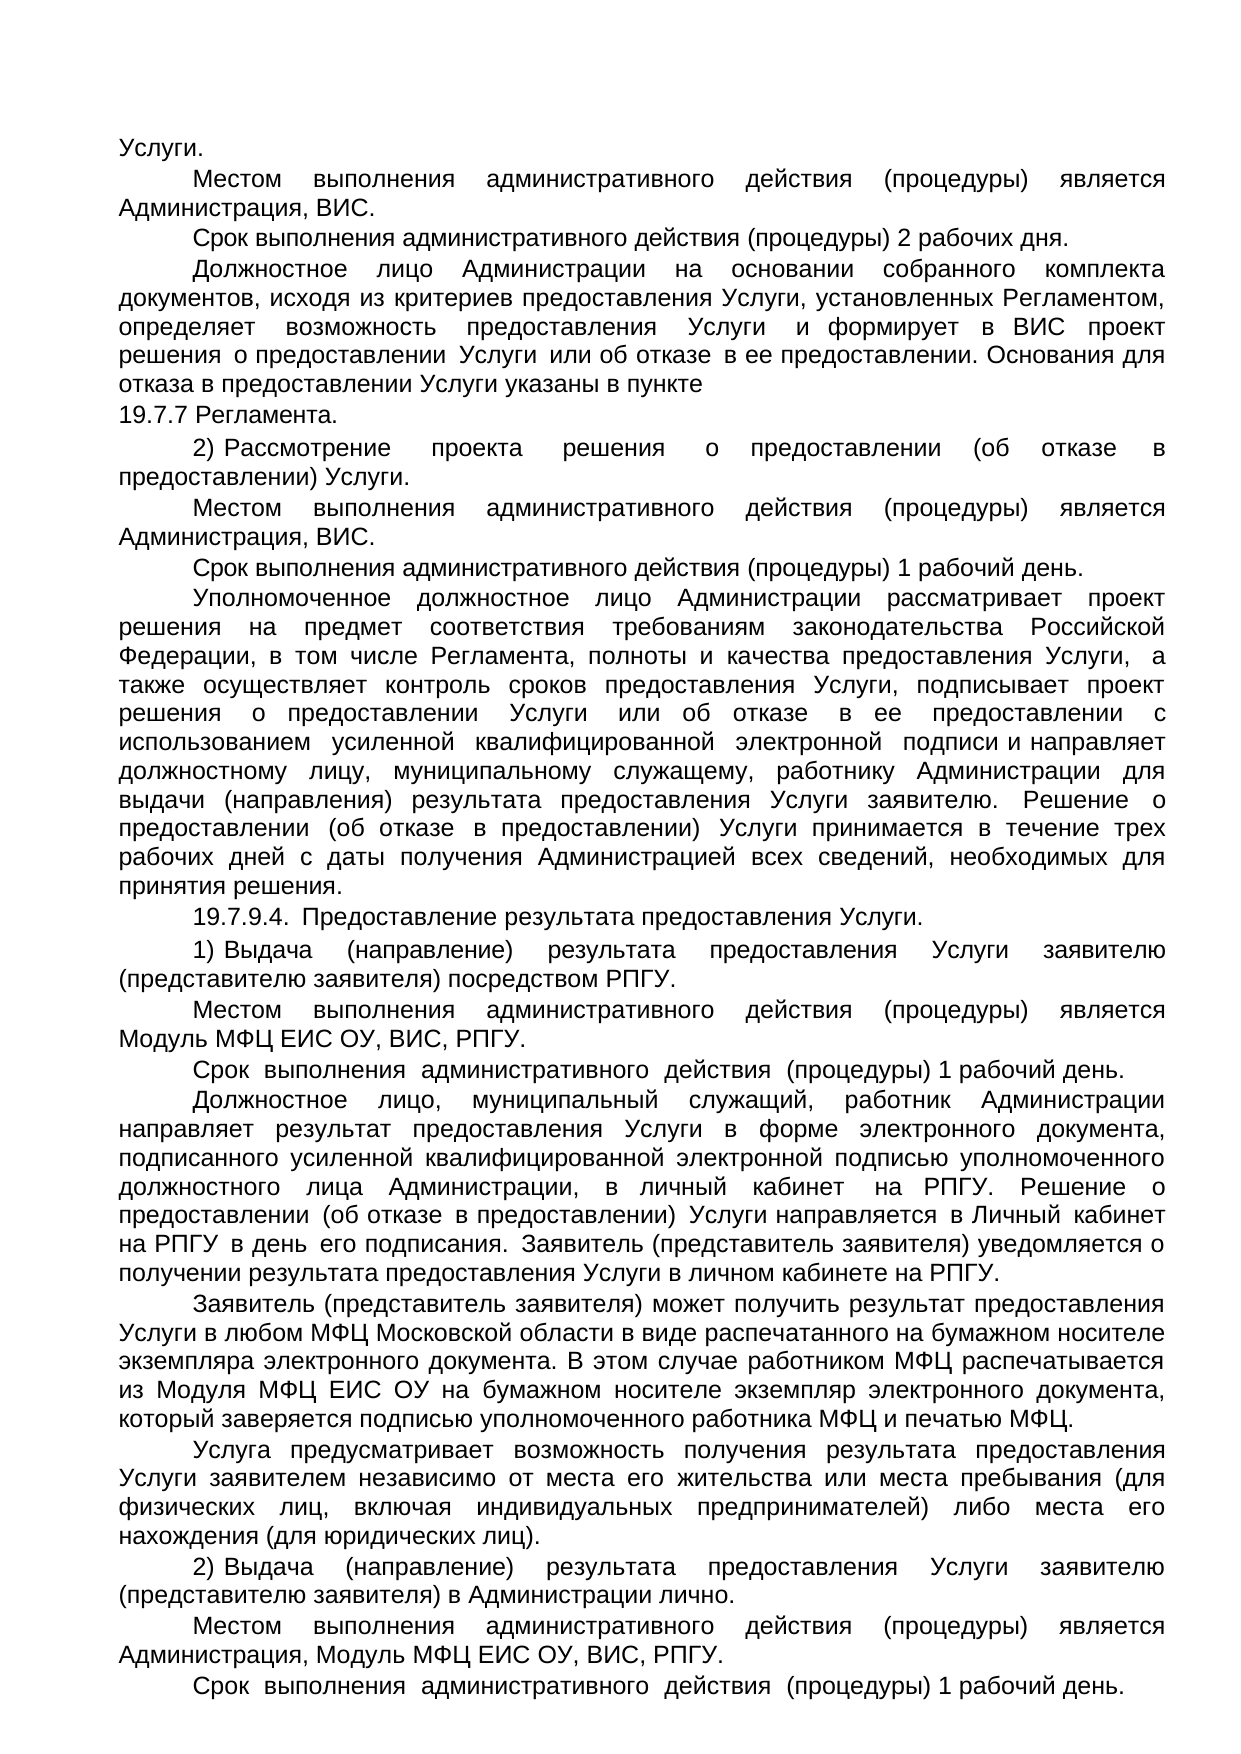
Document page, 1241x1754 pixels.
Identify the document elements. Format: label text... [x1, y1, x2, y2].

text Срок выполнения административного действия (процедуры) 1 рабочий день. [118, 1054, 1166, 1083]
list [118, 133, 1166, 162]
list Рассмотрение проекта решения о предоставлении (об отказе в предоставлении) Услуги. [118, 433, 1166, 491]
text Должностное лицо, муниципальный служащий, работник Администрации направляет результат предоставления Услуги в форме электронного документа, подписанного усиленной квалифицированной электронной подписью уполномоченного должностного лица Администрации, в личный кабинет на РПГУ. Решение о предоставлении (об отказе в предоставлении) Услуги направляется в Личный кабинет на РПГУ в день его подписания. Заявитель (представитель заявителя) уведомляется о получении результата предоставления Услуги в личном кабинете на РПГУ. [118, 1085, 1166, 1287]
text Срок выполнения административного действия (процедуры) 2 рабочих дня. [118, 223, 1166, 252]
text 19.7.7 Регламента. [118, 400, 1166, 429]
text Срок выполнения административного действия (процедуры) 1 рабочий день. [118, 1671, 1166, 1699]
list Предоставление результата предоставления Услуги. [192, 902, 1166, 930]
text Срок выполнения административного действия (процедуры) 1 рабочий день. [118, 552, 1166, 581]
text Уполномоченное должностное лицо Администрации рассматривает проект решения на предмет соответствия требованиям законодательства Российской Федерации, в том числе Регламента, полноты и качества предоставления Услуги, а также осуществляет контроль сроков предоставления Услуги, подписывает проект решения о предоставлении Услуги или об отказе в ее предоставлении с использованием усиленной квалифицированной электронной подписи и направляет должностному лицу, муниципальному служащему, работнику Администрации для выдачи (направления) результата предоставления Услуги заявителю. Решение о предоставлении (об отказе в предоставлении) Услуги принимается в течение трех рабочих дней с даты получения Администрацией всех сведений, необходимых для принятия решения. [118, 583, 1166, 899]
text Местом выполнения административного действия (процедуры) является Администрация, ВИС. [118, 164, 1166, 221]
list Выдача (направление) результата предоставления Услуги заявителю (представителю заявителя) посредством РПГУ. [118, 935, 1166, 993]
text Местом выполнения административного действия (процедуры) является Администрация, ВИС. [118, 493, 1166, 550]
text Услуга предусматривает возможность получения результата предоставления Услуги заявителем независимо от места его жительства или места пребывания (для физических лиц, включая индивидуальных предпринимателей) либо места его нахождения (для юридических лиц). [118, 1434, 1166, 1549]
text Местом выполнения административного действия (процедуры) является Модуль МФЦ ЕИС ОУ, ВИС, РПГУ. [118, 995, 1166, 1052]
list Выдача (направление) результата предоставления Услуги заявителю (представителю заявителя) в Администрации лично. [118, 1552, 1166, 1609]
text Местом выполнения административного действия (процедуры) является Администрация, Модуль МФЦ ЕИС ОУ, ВИС, РПГУ. [118, 1611, 1166, 1669]
text Должностное лицо Администрации на основании собранного комплекта документов, исходя из критериев предоставления Услуги, установленных Регламентом, определяет возможность предоставления Услуги и формирует в ВИС проект решения о предоставлении Услуги или об отказе в ее предоставлении. Основания для отказа в предоставлении Услуги указаны в пункте [118, 254, 1166, 398]
text Заявитель (представитель заявителя) может получить результат предоставления Услуги в любом МФЦ Московской области в виде распечатанного на бумажном носителе экземпляра электронного документа. В этом случае работником МФЦ распечатывается из Модуля МФЦ ЕИС ОУ на бумажном носителе экземпляр электронного документа, который заверяется подписью уполномоченного работника МФЦ и печатью МФЦ. [118, 1289, 1166, 1432]
